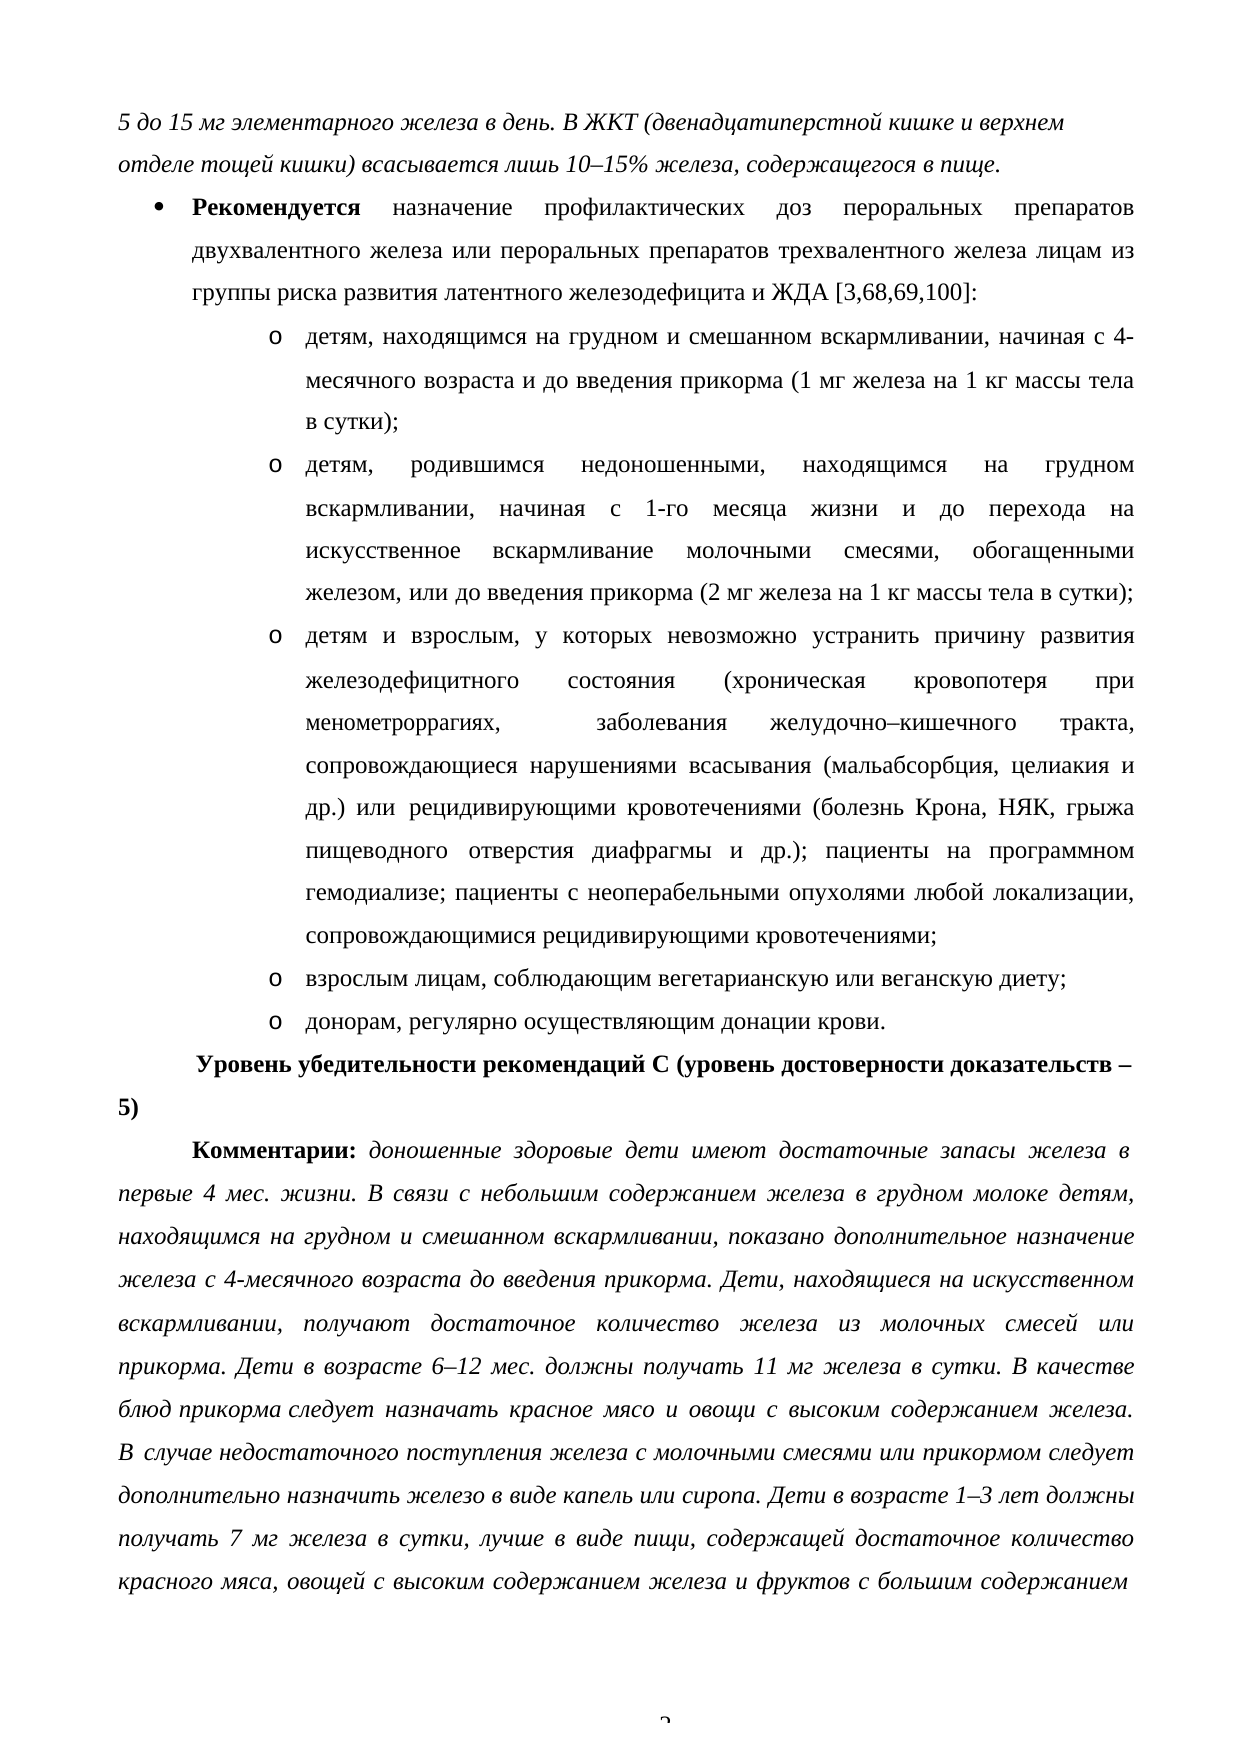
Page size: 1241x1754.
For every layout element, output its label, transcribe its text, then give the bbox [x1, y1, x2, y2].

list Рекомендуется назначение профилактических доз пероральных препаратов двухвалентного железа или пероральных препаратов трехвалентного железа лицам из группы риска развития латентного железодефицита и ЖДА [3,68,69,100]: [154, 192, 1134, 306]
text первые 4 мес. жизни. В связи с небольшим содержанием железа в грудном молоке детям, находящимся на грудном и смешанном вскармливании, показано дополнительное назначение железа с 4-месячного возраста до введения прикорма. Дети, находящиеся на искусственном вскармливании, получают достаточное количество железа из молочных смесей или прикорма. Дети в возрасте 6–12 мес. должны получать 11 мг железа в сутки. В качестве блюд прикорма следует назначать красное мясо и овощи с высоким содержанием железа. В случае недостаточного поступления железа с молочными смесями или прикормом следует дополнительно назначить железо в виде капель или сиропа. Дети в возрасте 1–3 лет должны получать 7 мг железа в сутки, лучше в виде пищи, содержащей достаточное количество красного мяса, овощей с высоким содержанием железа и фруктов с большим содержанием [118, 1178, 1134, 1595]
list донорам, регулярно осуществляющим донации крови. [268, 1006, 1146, 1037]
list взрослым лицам, соблюдающим вегетарианскую или веганскую диету; [268, 963, 1146, 994]
text Комментарии: доношенные здоровые дети имеют достаточные запасы железа в [192, 1135, 1146, 1164]
text 5 до 15 мг элементарного железа в день. В ЖКТ (двенадцатиперстной кишке и верхнем отделе тощей кишки) всасывается лишь 10–15% железа, содержащегося в пище. [118, 107, 1134, 178]
list детям, находящимся на грудном и смешанном вскармливании, начиная с 4- месячного возраста и до введения прикорма (1 мг железа на 1 кг массы тела в сутки); [268, 321, 1134, 435]
list детям и взрослым, у которых невозможно устранить причину развития железодефицитного состояния (хроническая кровопотеря при менометроррагиях, заболевания желудочно–кишечного тракта, сопровождающиеся нарушениями всасывания (мальабсорбция, целиакия и др.) или рецидивирующими кровотечениями (болезнь Крона, НЯК, грыжа пищеводного отверстия диафрагмы и др.); пациенты на программном гемодиализе; пациенты с неоперабельными опухолями любой локализации, сопровождающимися рецидивирующими кровотечениями; [268, 620, 1134, 948]
list детям, родившимся недоношенными, находящимся на грудном вскармливании, начиная с 1-го месяца жизни и до перехода на искусственное вскармливание молочными смесями, обогащенными железом, или до введения прикорма (2 мг железа на 1 кг массы тела в сутки); [268, 449, 1134, 606]
text Уровень убедительности рекомендаций С (уровень достоверности доказательств – [180, 1049, 1146, 1078]
text 5) [118, 1092, 1146, 1121]
